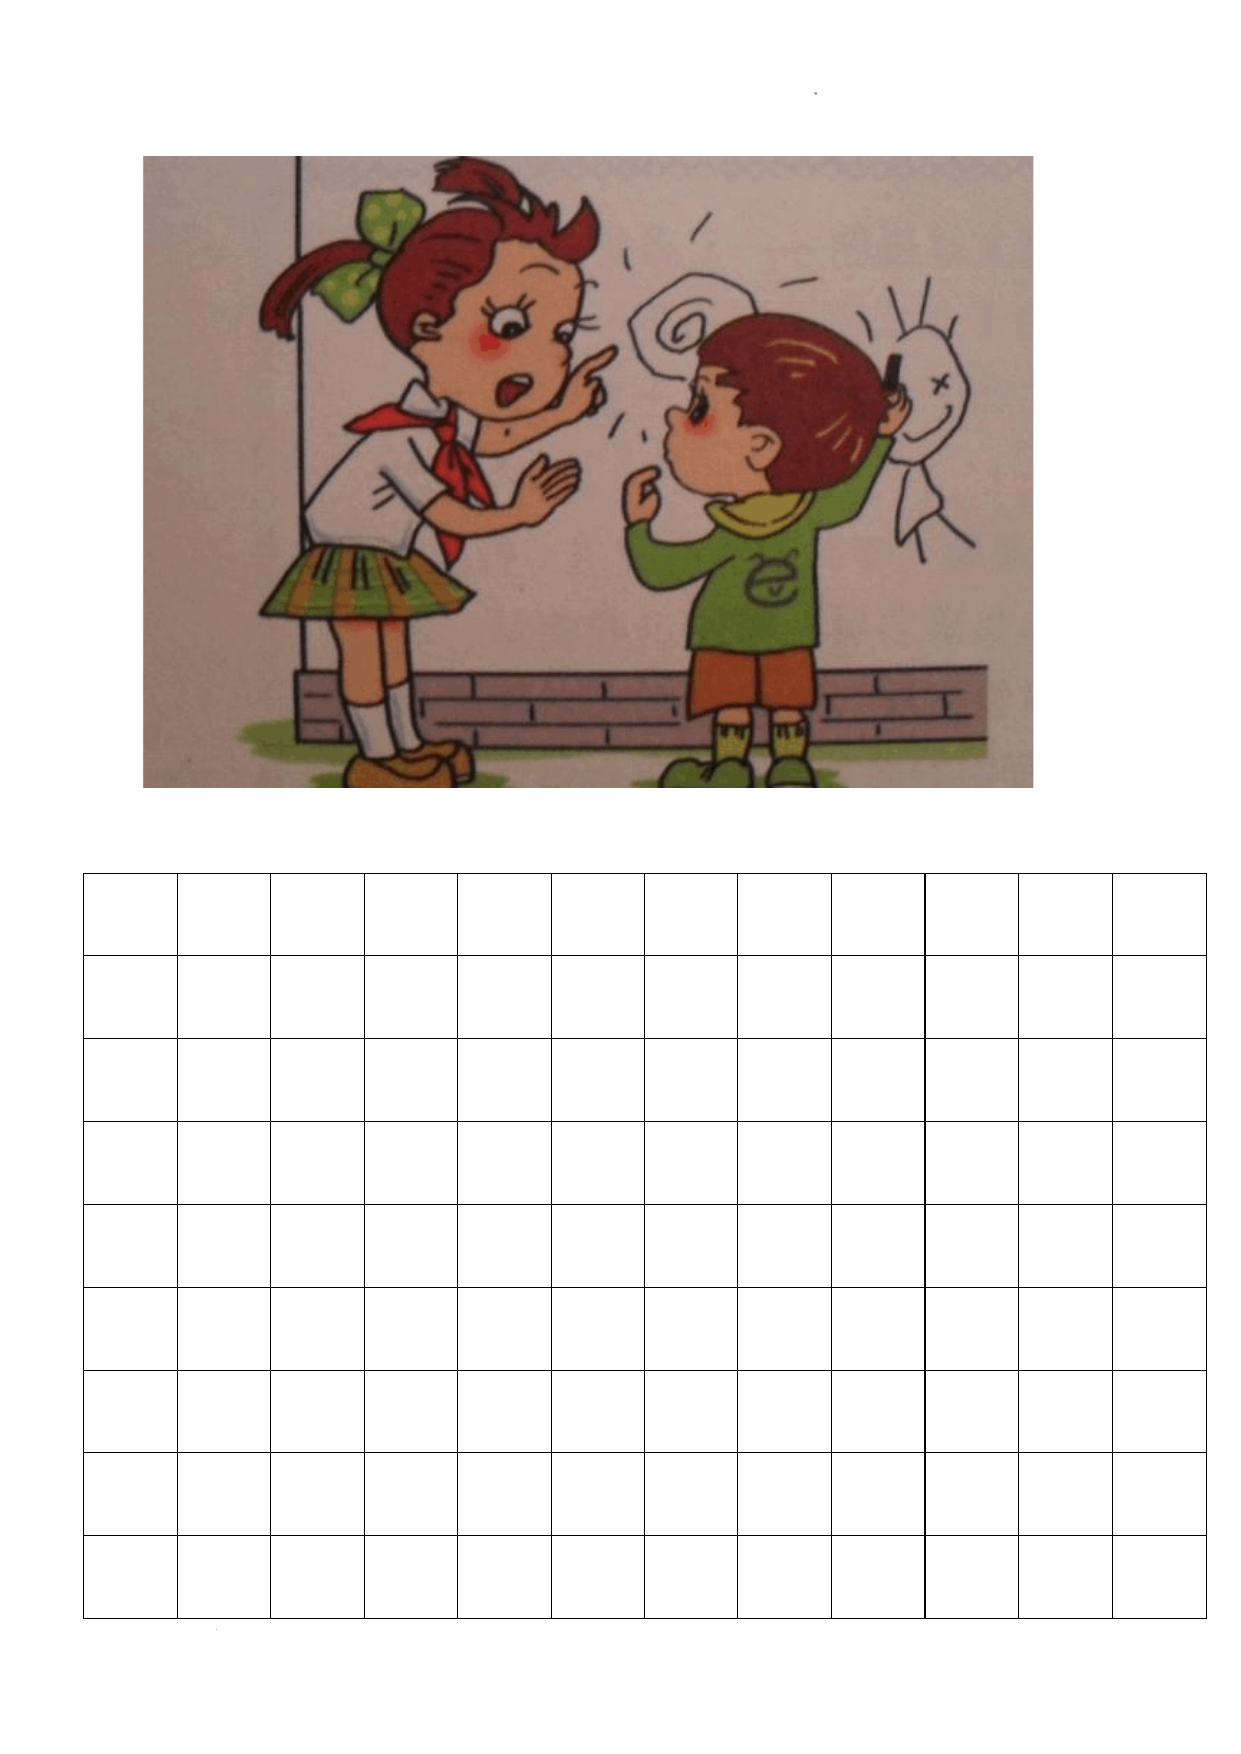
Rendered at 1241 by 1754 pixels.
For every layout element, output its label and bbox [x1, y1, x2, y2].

table_cell [1113, 1288, 1206, 1369]
table_cell [552, 1536, 644, 1618]
table_cell [178, 1288, 270, 1369]
table_cell [271, 1453, 364, 1535]
table_cell [1113, 956, 1206, 1038]
table_cell [552, 1371, 644, 1452]
table_cell [832, 1205, 924, 1287]
table_cell [552, 956, 644, 1038]
table_header [1019, 874, 1112, 955]
table_cell [832, 1371, 924, 1452]
table_header [926, 874, 1018, 955]
table_cell [552, 1122, 644, 1204]
table_cell [1019, 1536, 1112, 1618]
table_cell [1019, 1453, 1112, 1535]
table_header [552, 874, 644, 955]
table_cell [84, 1453, 177, 1535]
table_cell [365, 1205, 457, 1287]
table_cell [178, 1205, 270, 1287]
table_cell [84, 1039, 177, 1121]
table_cell [1019, 1288, 1112, 1369]
table_cell [271, 1205, 364, 1287]
table_cell [178, 1371, 270, 1452]
table_cell [1019, 1205, 1112, 1287]
table_cell [365, 1122, 457, 1204]
table_cell [1019, 1371, 1112, 1452]
table_cell [1019, 1039, 1112, 1121]
table_cell [271, 956, 364, 1038]
table_cell [645, 1536, 737, 1618]
table_cell [645, 1122, 737, 1204]
table_cell [926, 1122, 1018, 1204]
table_cell [178, 1039, 270, 1121]
table_cell [926, 1536, 1018, 1618]
table_cell [926, 1039, 1018, 1121]
table_cell [1113, 1536, 1206, 1618]
table_cell [738, 1039, 831, 1121]
table_cell [458, 1453, 551, 1535]
table_cell [738, 1536, 831, 1618]
table_cell [1113, 1039, 1206, 1121]
table_cell [926, 1205, 1018, 1287]
table_cell [645, 1453, 737, 1535]
table_cell [926, 956, 1018, 1038]
table_cell [1113, 1205, 1206, 1287]
table_cell [365, 1039, 457, 1121]
table_cell [832, 1536, 924, 1618]
table_cell [1113, 1122, 1206, 1204]
table_cell [1113, 1371, 1206, 1452]
table_cell [178, 956, 270, 1038]
table_cell [458, 1039, 551, 1121]
table_cell [832, 1288, 924, 1369]
table_cell [1019, 956, 1112, 1038]
table_cell [271, 1122, 364, 1204]
table_cell [738, 1371, 831, 1452]
table_cell [926, 1288, 1018, 1369]
table_cell [645, 1288, 737, 1369]
table_cell [458, 1122, 551, 1204]
table_cell [365, 1288, 457, 1369]
table_cell [832, 1122, 924, 1204]
table_cell [458, 1371, 551, 1452]
picture [83, 156, 1157, 788]
table_cell [738, 1205, 831, 1287]
table_cell [832, 956, 924, 1038]
table_cell [178, 1453, 270, 1535]
table_cell [1113, 1453, 1206, 1535]
table_header [1113, 874, 1206, 955]
table_cell [458, 1288, 551, 1369]
table_cell [926, 1453, 1018, 1535]
table_cell [84, 956, 177, 1038]
table_cell [738, 1288, 831, 1369]
table_cell [645, 956, 737, 1038]
table_cell [738, 1453, 831, 1535]
table_cell [645, 1205, 737, 1287]
table_cell [552, 1453, 644, 1535]
table_cell [832, 1453, 924, 1535]
table_cell [365, 1453, 457, 1535]
table_cell [832, 1039, 924, 1121]
table_cell [365, 956, 457, 1038]
table_cell [271, 1371, 364, 1452]
table_header [84, 874, 177, 955]
table_cell [84, 1371, 177, 1452]
table_cell [738, 1122, 831, 1204]
table_header [738, 874, 831, 955]
table_cell [552, 1039, 644, 1121]
table_cell [738, 956, 831, 1038]
table_cell [458, 956, 551, 1038]
table_cell [552, 1288, 644, 1369]
table_cell [271, 1288, 364, 1369]
table_cell [365, 1536, 457, 1618]
table_cell [926, 1371, 1018, 1452]
table_cell [552, 1205, 644, 1287]
table_cell [84, 1122, 177, 1204]
table_cell [178, 1122, 270, 1204]
table_cell [458, 1536, 551, 1618]
table_cell [365, 1371, 457, 1452]
table_cell [271, 1039, 364, 1121]
table_cell [271, 1536, 364, 1618]
table_cell [84, 1536, 177, 1618]
table_header [178, 874, 270, 955]
table_cell [458, 1205, 551, 1287]
table_header [832, 874, 924, 955]
table_header [271, 874, 364, 955]
table_header [458, 874, 551, 955]
table_header [365, 874, 457, 955]
table_cell [84, 1205, 177, 1287]
table_cell [1019, 1122, 1112, 1204]
table_cell [84, 1288, 177, 1369]
table_header [645, 874, 737, 955]
table_cell [645, 1039, 737, 1121]
table_cell [645, 1371, 737, 1452]
table_cell [178, 1536, 270, 1618]
